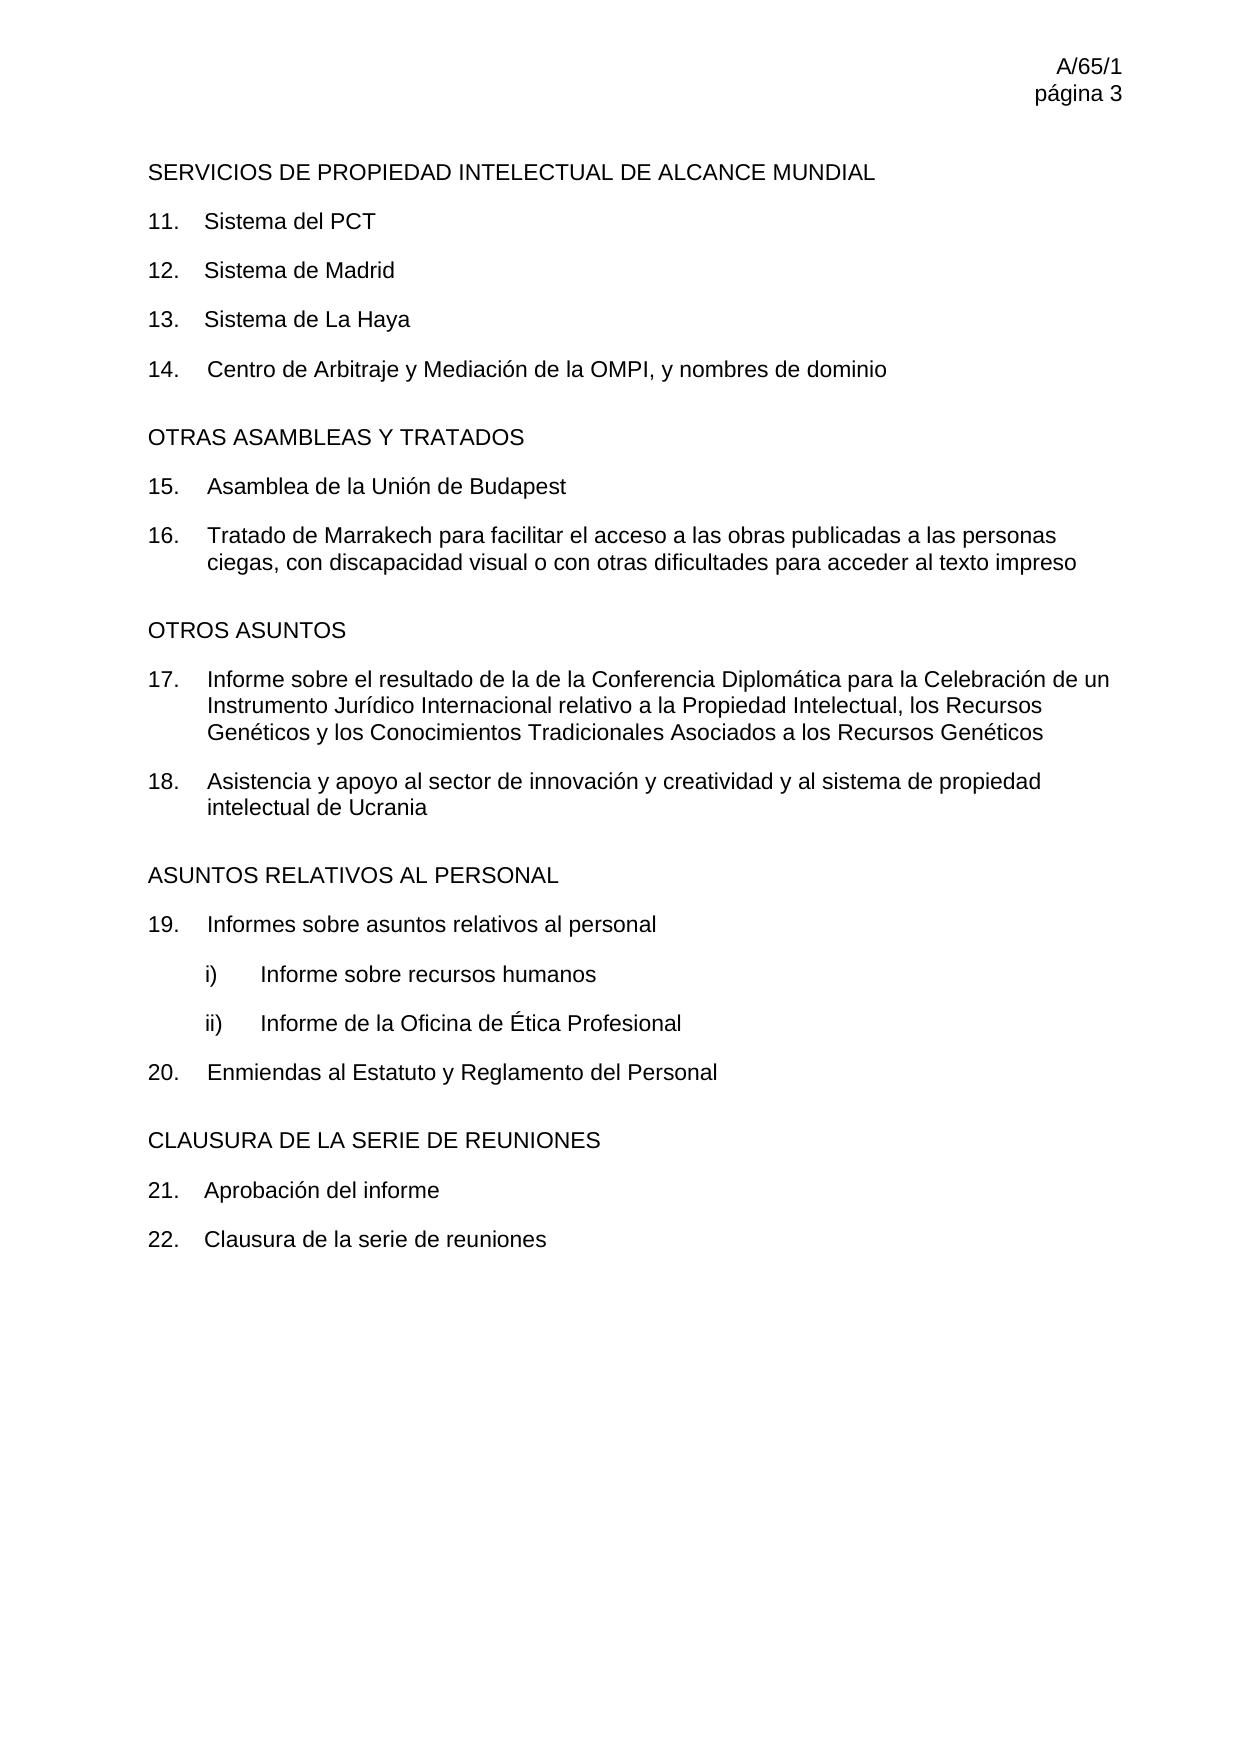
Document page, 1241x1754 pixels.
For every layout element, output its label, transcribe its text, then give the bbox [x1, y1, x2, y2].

list Informes sobre asuntos relativos al personal [148, 911, 1122, 938]
subtitle OTROS ASUNTOS [148, 617, 1122, 643]
list Clausura de la serie de reuniones [148, 1226, 1122, 1252]
text ii) Informe de la Oficina de Ética Profesional [205, 1010, 1122, 1036]
list Aprobación del informe [148, 1177, 1122, 1203]
list Sistema del PCT [148, 208, 1122, 234]
list Informe sobre el resultado de la de la Conferencia Diplomática para la Celebración de un Instrumento Jurídico Internacional relativo a la Propiedad Intelectual, los Recursos Genéticos y los Conocimientos Tradicionales Asociados a los Recursos Genéticos [148, 666, 1122, 745]
list Centro de Arbitraje y Mediación de la OMPI, y nombres de dominio [148, 356, 1122, 382]
subtitle OTRAS ASAMBLEAS Y TRATADOS [148, 424, 1122, 450]
text CLAUSURA DE LA SERIE DE REUNIONES [148, 1127, 1122, 1154]
list Asamblea de la Unión de Budapest [148, 473, 1122, 499]
list Sistema de La Haya [148, 306, 1122, 333]
text i) Informe sobre recursos humanos [205, 961, 1122, 987]
list Asistencia y apoyo al sector de innovación y creatividad y al sistema de propiedad intelectual de Ucrania [148, 768, 1122, 821]
text Enmiendas al Estatuto y Reglamento del Personal [148, 1059, 1122, 1086]
text SERVICIOS DE PROPIEDAD INTELECTUAL DE ALCANCE MUNDIAL [148, 158, 1122, 185]
text ASUNTOS RELATIVOS AL PERSONAL [148, 862, 1122, 888]
list Tratado de Marrakech para facilitar el acceso a las obras publicadas a las personas ciegas, con discapacidad visual o con otras dificultades para acceder al texto impreso [148, 522, 1122, 575]
list Sistema de Madrid [148, 257, 1122, 283]
